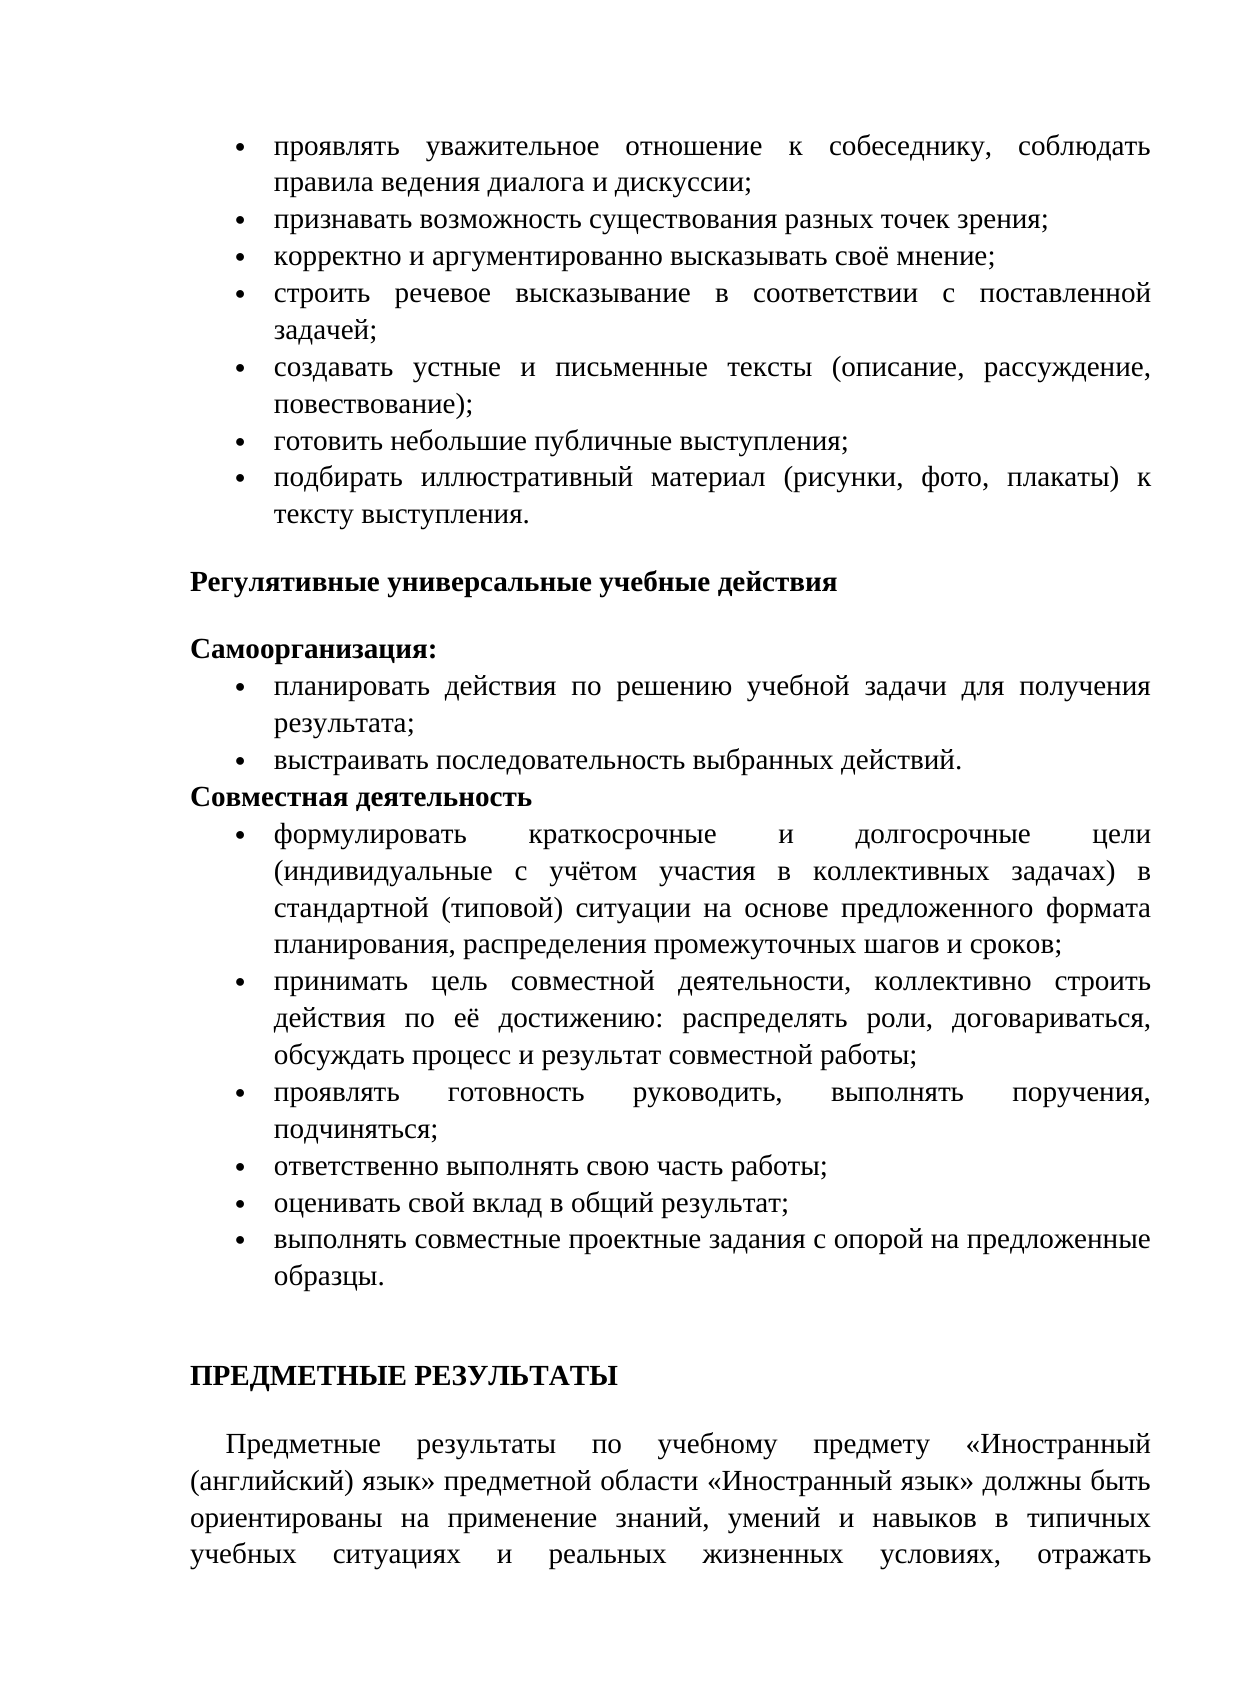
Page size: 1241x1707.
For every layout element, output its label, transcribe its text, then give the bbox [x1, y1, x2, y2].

list выстраивать последовательность выбранных действий. [236, 742, 1152, 776]
text Регулятивные универсальные учебные действия [190, 564, 1152, 598]
list проявлять уважительное отношение к собеседнику, соблюдать правила ведения диалога и дискуссии; [236, 128, 1152, 198]
list принимать цель совместной деятельности, коллективно строить действия по её достижению: распределять роли, договариваться, обсуждать процесс и результат совместной работы; [236, 963, 1152, 1071]
list строить речевое высказывание в соответствии с поставленной задачей; [236, 275, 1152, 346]
list признавать возможность существования разных точек зрения; [236, 201, 1152, 235]
list подбирать иллюстративный материал (рисунки, фото, плакаты) к тексту выступления. [236, 459, 1152, 530]
list выполнять совместные проектные задания с опорой на предложенные образцы. [236, 1222, 1152, 1292]
text Совместная деятельность [190, 779, 1152, 813]
list проявлять готовность руководить, выполнять поручения, подчиняться; [236, 1074, 1152, 1144]
list планировать действия по решению учебной задачи для получения результата; [236, 668, 1152, 739]
list готовить небольшие публичные выступления; [236, 423, 1152, 456]
list создавать устные и письменные тексты (описание, рассуждение, повествование); [236, 349, 1152, 419]
list оценивать свой вклад в общий результат; [236, 1185, 1152, 1218]
list корректно и аргументированно высказывать своё мнение; [236, 238, 1152, 272]
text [190, 1426, 1152, 1570]
text ПРЕДМЕТНЫЕ РЕЗУЛЬТАТЫ [190, 1358, 1152, 1392]
list ответственно выполнять свою часть работы; [236, 1148, 1152, 1181]
list формулировать краткосрочные и долгосрочные цели (индивидуальные с учётом участия в коллективных задачах) в стандартной (типовой) ситуации на основе предложенного формата планирования, распределения промежуточных шагов и сроков; [236, 816, 1152, 960]
text Самоорганизация: [190, 632, 1152, 665]
